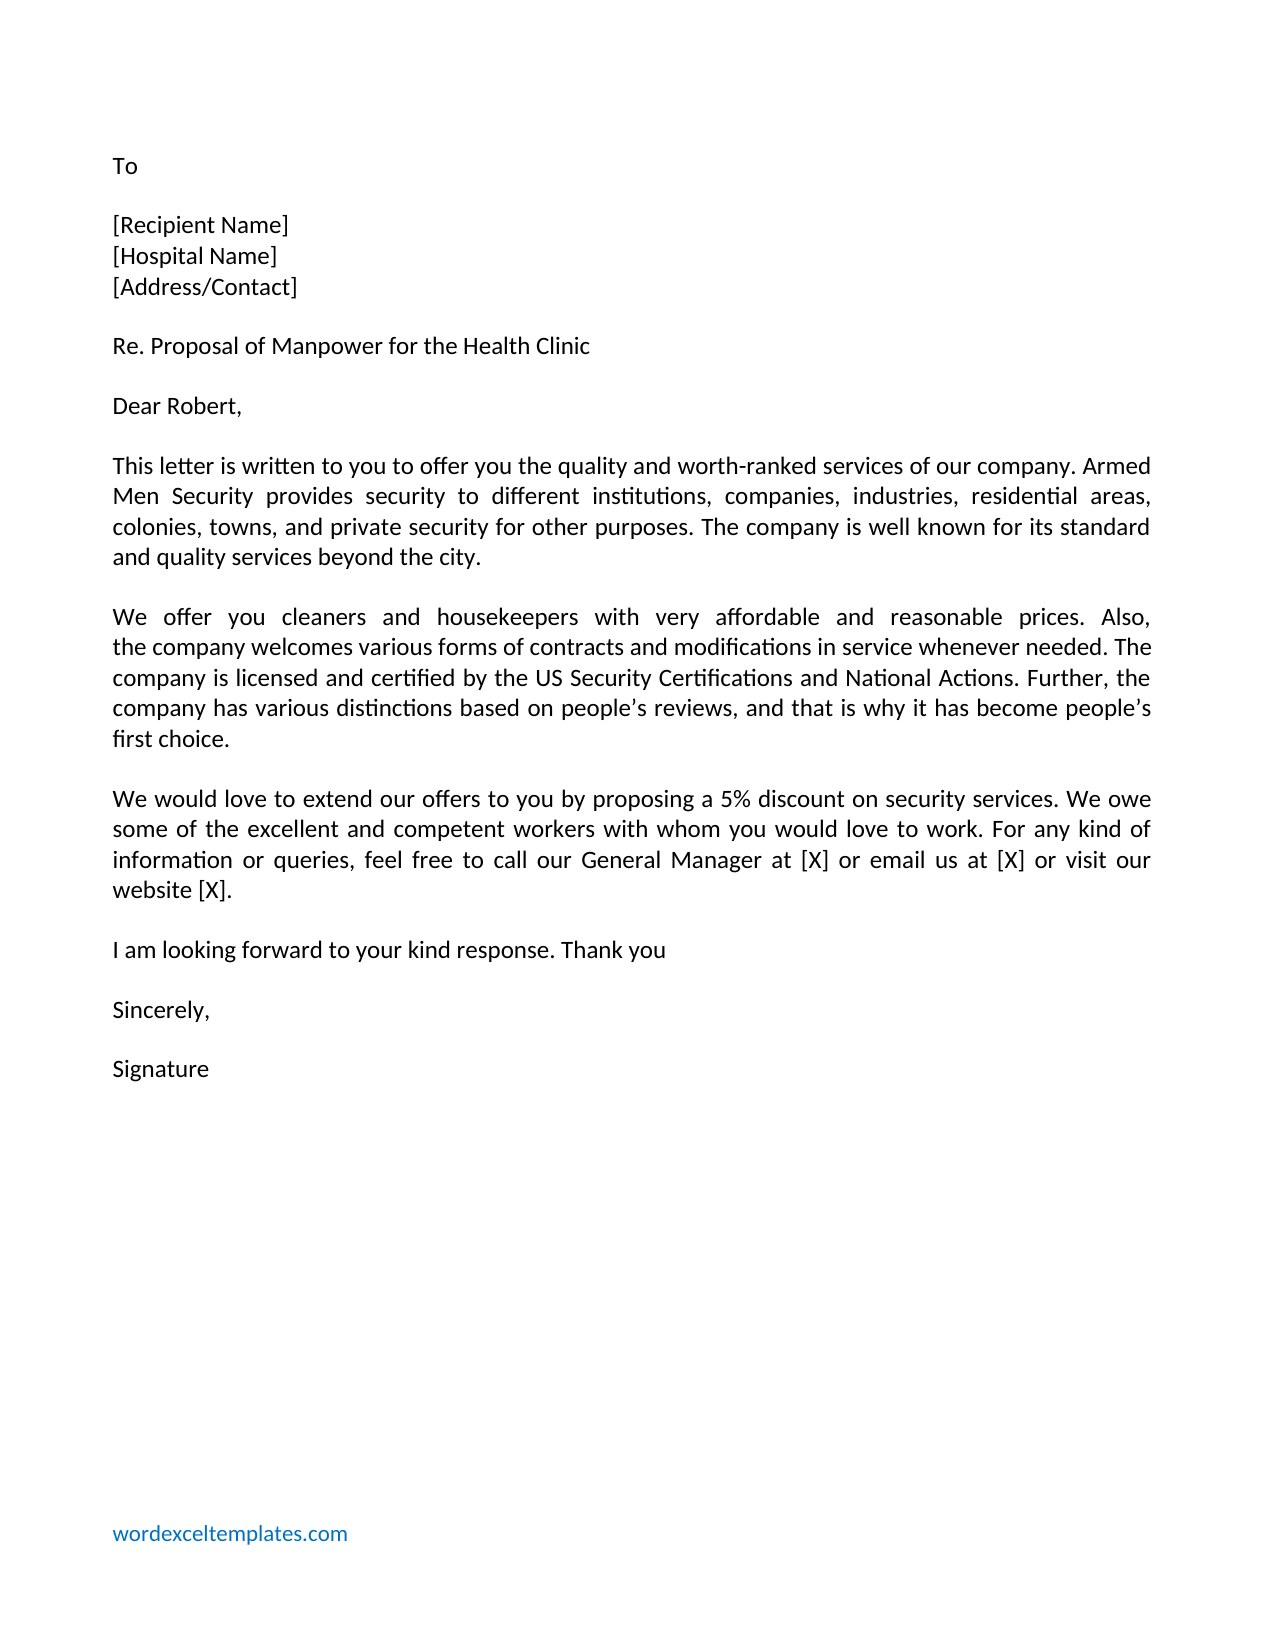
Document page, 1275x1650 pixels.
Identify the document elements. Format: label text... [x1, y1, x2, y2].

text Re. Proposal of Manpower for the Health Clinic [112, 330, 1153, 361]
text I am looking forward to your kind response. Thank you [112, 934, 1153, 964]
text Signature [112, 1053, 1153, 1084]
text We would love to extend our offers to you by proposing a 5% discount on security services. We owe some of the excellent and competent workers with whom you would love to work. For any kind of information or queries, feel free to call our General Manager at [X] or email us at [X] or visit our website [X]. [112, 783, 1153, 905]
text To [112, 150, 1153, 181]
text We offer you cleaners and housekeepers with very affordable and reasonable prices. Also, the company welcomes various forms of contracts and modifications in service whenever needed. The company is licensed and certified by the US Security Certifications and National Actions. Further, the company has various distinctions based on people’s reviews, and that is why it has become people’s first choice. [112, 601, 1153, 754]
text Sincerely, [112, 994, 1153, 1024]
text Dear Robert, [112, 390, 1153, 421]
text [Recipient Name] [Hospital Name] [Address/Contact] [112, 210, 1153, 301]
text This letter is written to you to offer you the quality and worth-ranked services of our company. Armed Men Security provides security to different institutions, companies, industries, residential areas, colonies, towns, and private security for other purposes. The company is well known for its standard and quality services beyond the city. [112, 450, 1153, 572]
